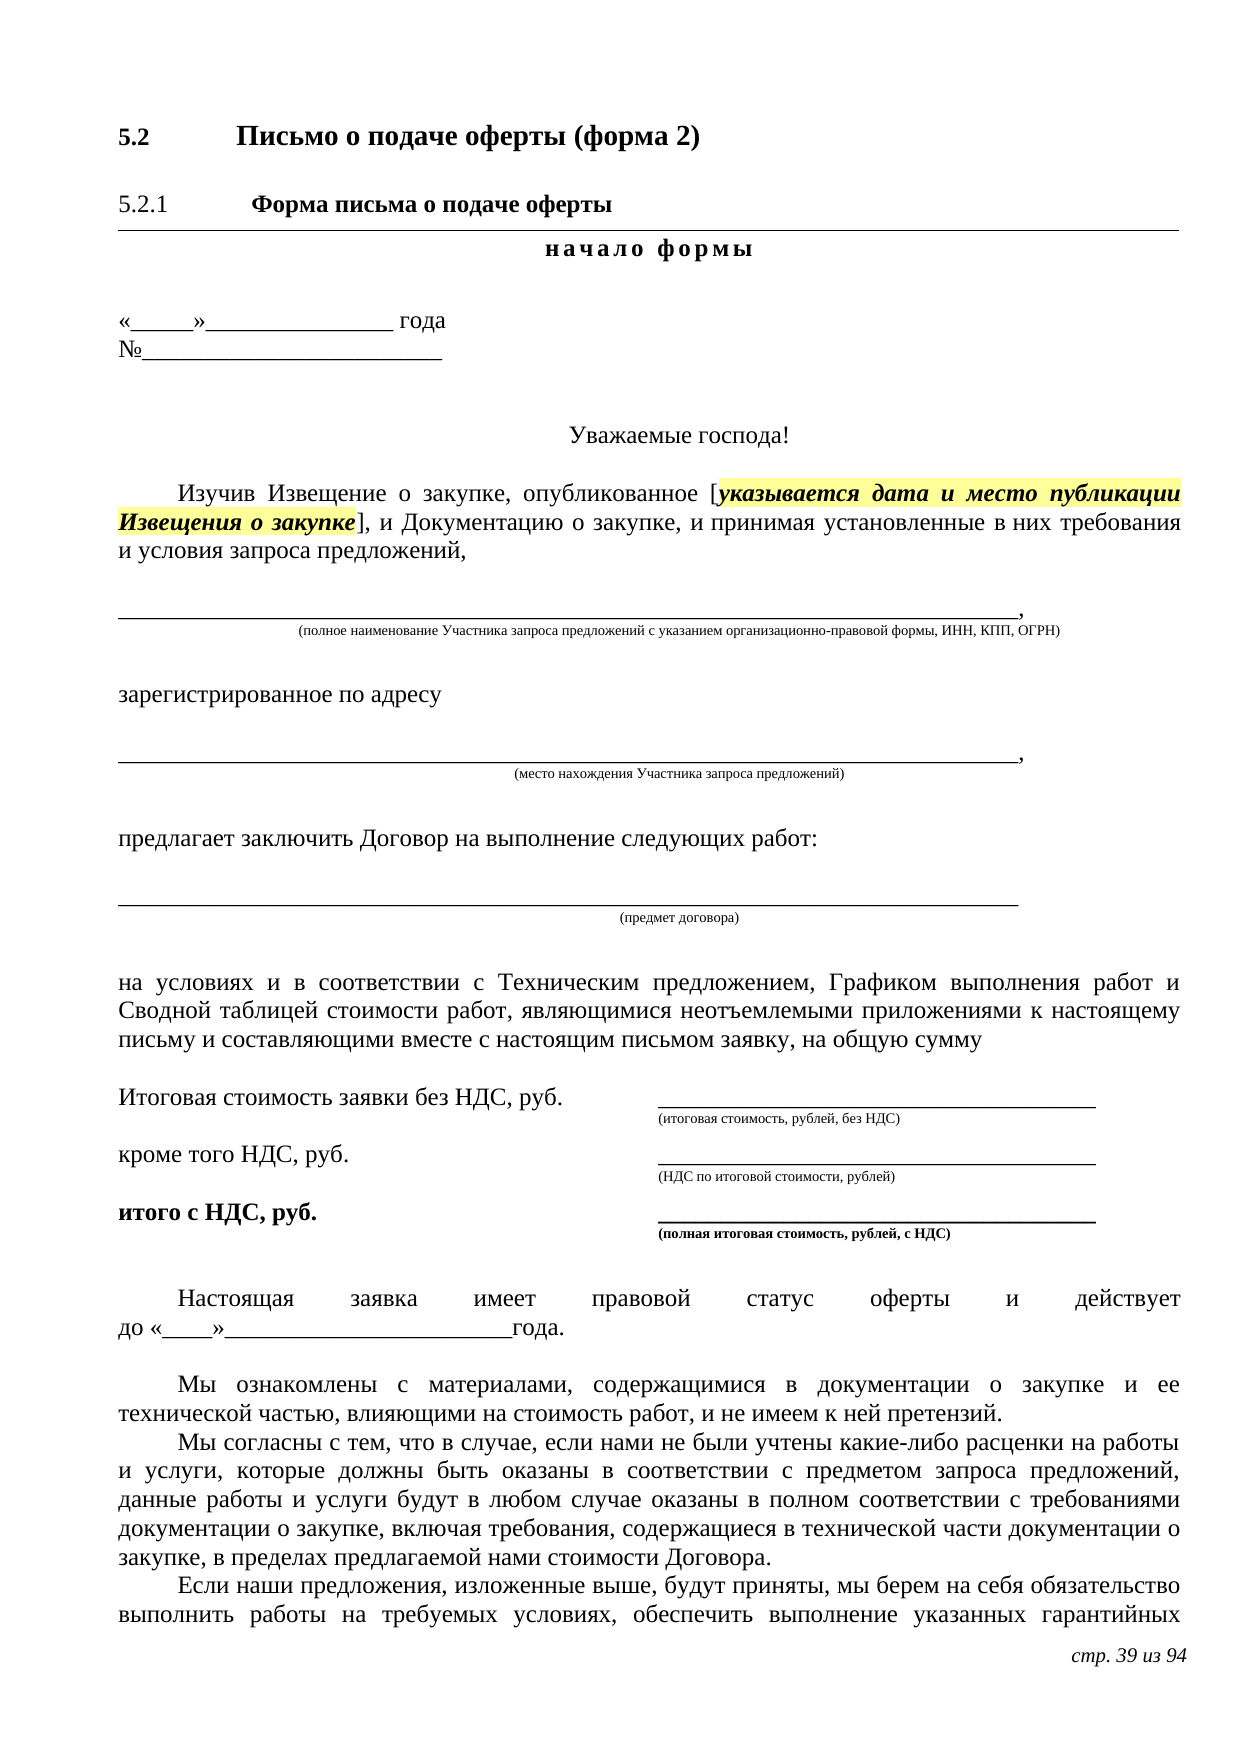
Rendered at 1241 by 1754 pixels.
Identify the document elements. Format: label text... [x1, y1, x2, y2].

text ________________________________________________________________________, [118, 593, 1181, 622]
text зарегистрированное по адресу [118, 679, 1181, 708]
table_header ___________________________________ (итоговая стоимость, рублей, без НДС) [647, 1082, 1187, 1139]
table_cell ___________________________________ (НДС по итоговой стоимости, рублей) [647, 1139, 1187, 1197]
text на условиях и в соответствии с Техническим предложением, Графиком выполнения работ и Сводной таблицей стоимости работ, являющимися неотъемлемыми приложениями к настоящему письму и составляющими вместе с настоящим письмом заявку, на общую сумму [118, 967, 1181, 1053]
text Форма письма о подаче оферты [118, 189, 1181, 218]
text «_____»_______________ года [118, 305, 635, 334]
table_header Итоговая стоимость заявки без НДС, руб. [107, 1082, 647, 1139]
text Уважаемые господа! [118, 420, 1181, 449]
text предлагает заключить Договор на выполнение следующих работ: [118, 823, 1181, 852]
text начало формы [118, 231, 1179, 262]
text Настоящая заявка имеет правовой статус оферты и действует до «____»_______________________года. [118, 1283, 1181, 1340]
text Изучив Извещение о закупке, опубликованное [указывается дата и место публикации Извещения о закупке], и Документацию о закупке, и принимая установленные в них требования и условия запроса предложений, [118, 478, 1181, 564]
text (место нахождения Участника запроса предложений) [118, 765, 1181, 794]
text (полное наименование Участника запроса предложений с указанием организационно-правовой формы, ИНН, КПП, ОГРН) [118, 622, 1181, 650]
text Мы согласны с тем, что в случае, если нами не были учтены какие-либо расценки на работы и услуги, которые должны быть оказаны в соответствии с предметом запроса предложений, данные работы и услуги будут в любом случае оказаны в полном соответствии с требованиями документации о закупке, включая требования, содержащиеся в технической части документации о закупке, в пределах предлагаемой нами стоимости Договора. [118, 1427, 1181, 1570]
text №________________________ [118, 334, 635, 363]
text (предмет договора) [118, 909, 1181, 938]
table_cell ___________________________________ (полная итоговая стоимость, рублей, с НДС) [647, 1197, 1187, 1254]
table_cell кроме того НДС, руб. [107, 1139, 647, 1197]
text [118, 1570, 1181, 1628]
text Мы ознакомлены с материалами, содержащимися в документации о закупке и ее технической частью, влияющими на стоимость работ, и не имеем к ней претензий. [118, 1369, 1181, 1427]
table_cell итого с НДС, руб. [107, 1197, 647, 1254]
text ________________________________________________________________________ [118, 880, 1181, 909]
subtitle Письмо о подаче оферты (форма 2) [118, 118, 1181, 152]
text ________________________________________________________________________, [118, 737, 1181, 765]
